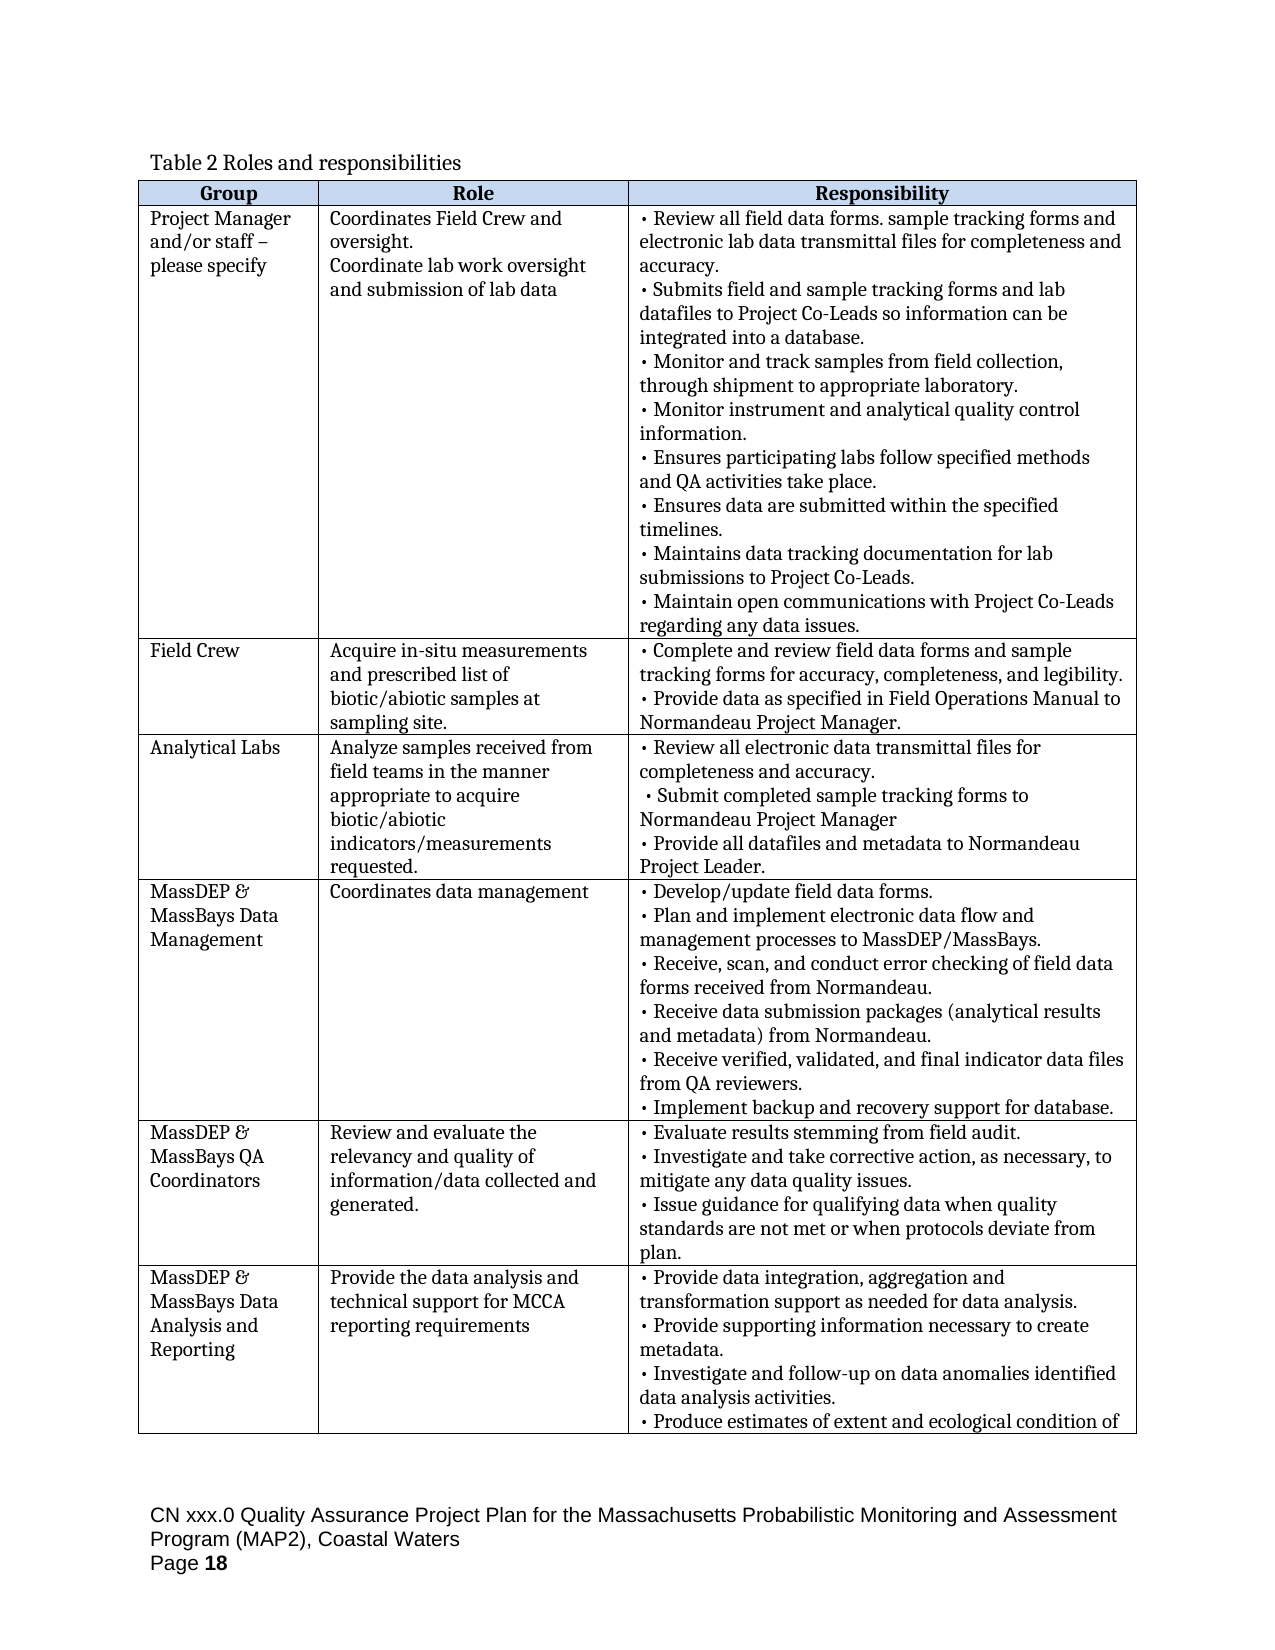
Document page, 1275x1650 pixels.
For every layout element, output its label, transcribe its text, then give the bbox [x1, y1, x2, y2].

table_cell Coordinates Field Crew and oversight. Coordinate lab work oversight and submission of lab data [319, 206, 628, 637]
table_cell Acquire in-situ measurements and prescribed list of biotic/abiotic samples at sampling site. [319, 639, 628, 734]
table_cell Field Crew [139, 639, 318, 734]
table_cell Coordinates data management [319, 880, 628, 1120]
table_cell • Review all electronic data transmittal files for completeness and accuracy. • Submit completed sample tracking forms to Normandeau Project Manager • Provide all datafiles and metadata to Normandeau Project Leader. [629, 735, 1136, 879]
table_header Group [139, 181, 318, 205]
table_header Responsibility [629, 181, 1136, 205]
text Table 2 Roles and responsibilities [150, 150, 1125, 176]
table_cell Project Manager and/or staff – please specify [139, 206, 318, 637]
table_cell • Review all field data forms. sample tracking forms and electronic lab data transmittal files for completeness and accuracy. • Submits field and sample tracking forms and lab datafiles to Project Co-Leads so information can be integrated into a database. • Monitor and track samples from field collection, through shipment to appropriate laboratory. • Monitor instrument and analytical quality control information. • Ensures participating labs follow specified methods and QA activities take place. • Ensures data are submitted within the specified timelines. • Maintains data tracking documentation for lab submissions to Project Co-Leads. • Maintain open communications with Project Co-Leads regarding any data issues. [629, 206, 1136, 637]
table_cell MassDEP & MassBays Data Management [139, 880, 318, 1120]
table_cell • Evaluate results stemming from field audit. • Investigate and take corrective action, as necessary, to mitigate any data quality issues. • Issue guidance for qualifying data when quality standards are not met or when protocols deviate from plan. [629, 1121, 1136, 1264]
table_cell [319, 1266, 628, 1433]
table_cell Analytical Labs [139, 735, 318, 879]
table_cell Analyze samples received from field teams in the manner appropriate to acquire biotic/abiotic indicators/measurements requested. [319, 735, 628, 879]
table_header Role [319, 181, 628, 205]
table_cell MassDEP & MassBays QA Coordinators [139, 1121, 318, 1264]
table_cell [139, 1266, 318, 1433]
table_cell • Complete and review field data forms and sample tracking forms for accuracy, completeness, and legibility. • Provide data as specified in Field Operations Manual to Normandeau Project Manager. [629, 639, 1136, 734]
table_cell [629, 1266, 1136, 1433]
table_cell Review and evaluate the relevancy and quality of information/data collected and generated. [319, 1121, 628, 1264]
table_cell • Develop/update field data forms. • Plan and implement electronic data flow and management processes to MassDEP/MassBays. • Receive, scan, and conduct error checking of field data forms received from Normandeau. • Receive data submission packages (analytical results and metadata) from Normandeau. • Receive verified, validated, and final indicator data files from QA reviewers. • Implement backup and recovery support for database. [629, 880, 1136, 1120]
